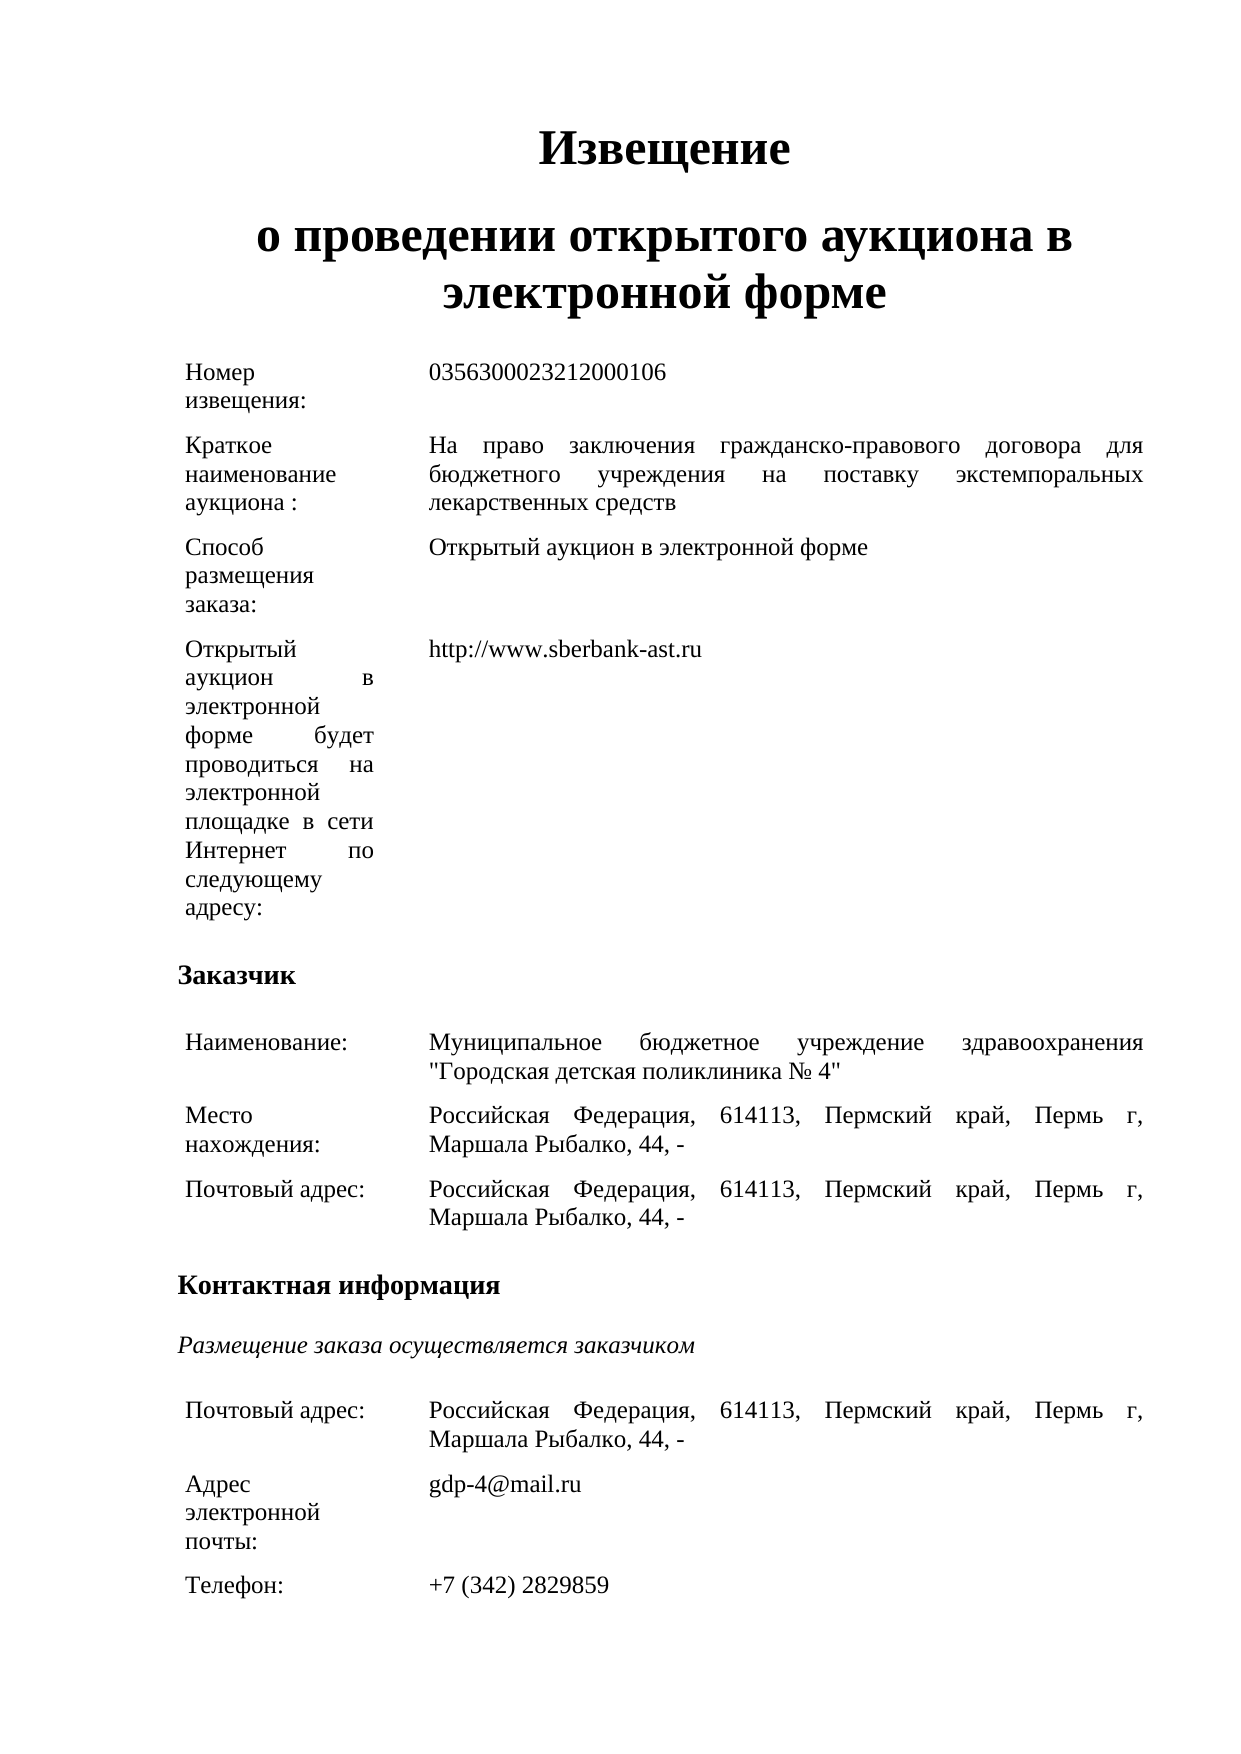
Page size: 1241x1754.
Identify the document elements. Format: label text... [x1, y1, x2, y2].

table_cell Адрес электронной почты: [177, 1461, 421, 1563]
text Размещение заказа осуществляется заказчиком [177, 1330, 1152, 1358]
table_cell Способ размещения заказа: [177, 524, 421, 626]
text Контактная информация [177, 1268, 1152, 1301]
table_header Почтовый адрес: [177, 1388, 421, 1461]
table_header Муниципальное бюджетное учреждение здравоохранения "Городская детская поликлиника № 4" [421, 1020, 1152, 1093]
table_cell Почтовый адрес: [177, 1166, 421, 1239]
table_cell На право заключения гражданско-правового договора для бюджетного учреждения на поставку экстемпоральных лекарственных средств [421, 422, 1152, 524]
table_cell Краткое наименование аукциона : [177, 422, 421, 524]
table_cell Российская Федерация, 614113, Пермский край, Пермь г, Маршала Рыбалко, 44, - [421, 1166, 1152, 1239]
table_cell Открытый аукцион в электронной форме будет проводиться на электронной площадке в сети Интернет по следующему адресу: [177, 626, 421, 929]
table_cell Открытый аукцион в электронной форме [421, 524, 1152, 626]
table_cell http://www.sberbank-ast.ru [421, 626, 1152, 929]
table_header Номер извещения: [177, 349, 421, 422]
table_header Российская Федерация, 614113, Пермский край, Пермь г, Маршала Рыбалко, 44, - [421, 1388, 1152, 1461]
text Заказчик [177, 958, 1152, 991]
table_cell gdp-4@mail.ru [421, 1461, 1152, 1563]
table_header Наименование: [177, 1020, 421, 1093]
text Извещение [177, 118, 1152, 176]
table_cell +7 (342) 2829859 [421, 1563, 1152, 1607]
text о проведении открытого аукциона в электронной форме [177, 205, 1152, 320]
table_cell Телефон: [177, 1563, 421, 1607]
table_header 0356300023212000106 [421, 349, 1152, 422]
table_cell Российская Федерация, 614113, Пермский край, Пермь г, Маршала Рыбалко, 44, - [421, 1093, 1152, 1166]
table_cell Место нахождения: [177, 1093, 421, 1166]
